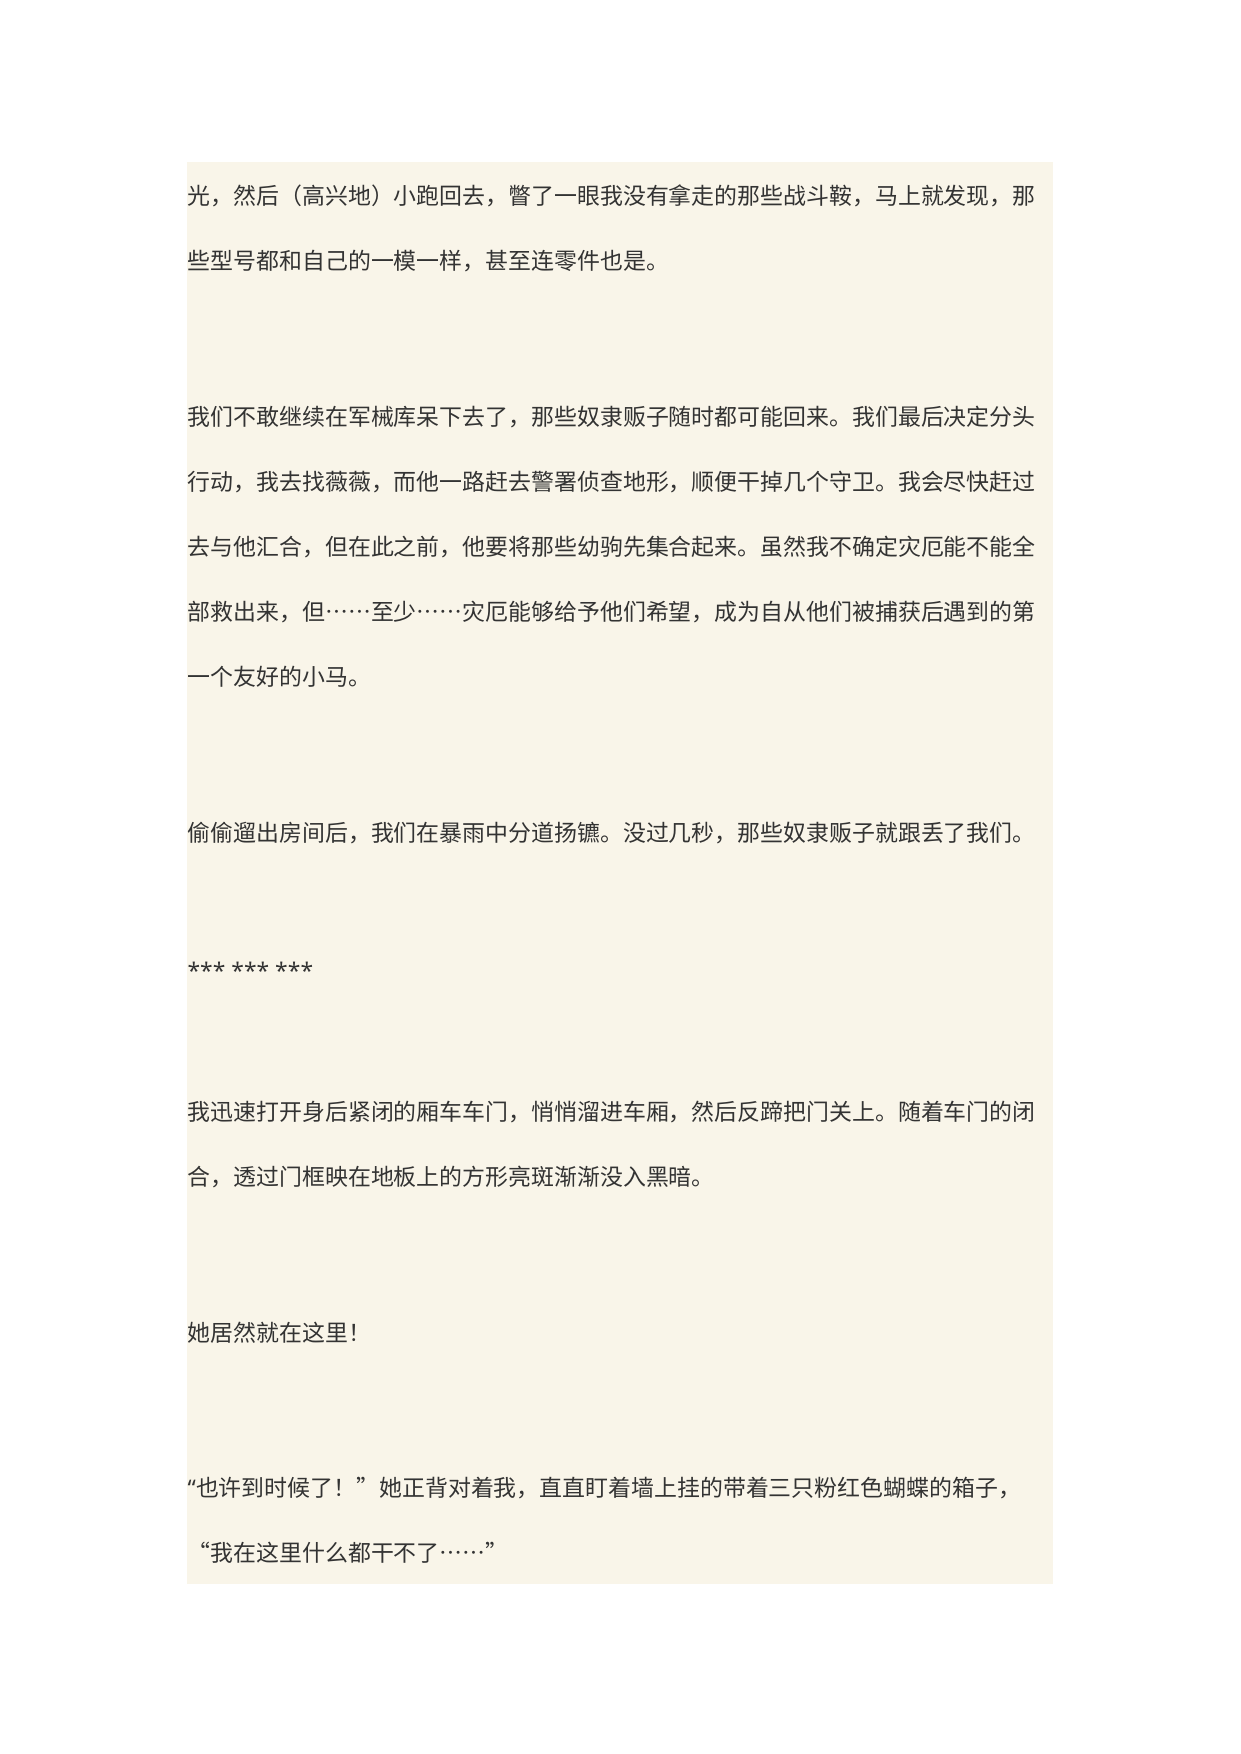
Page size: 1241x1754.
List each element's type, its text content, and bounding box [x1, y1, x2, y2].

text 偷偷遛出房间后，我们在暴雨中分道扬镳。没过几秒，那些奴隶贩子就跟丢了我们。 [187, 799, 1053, 864]
text 我们不敢继续在军械库呆下去了，那些奴隶贩子随时都可能回来。我们最后决定分头行动，我去找薇薇，而他一路赶去警署侦查地形，顺便干掉几个守卫。我会尽快赶过去与他汇合，但在此之前，他要将那些幼驹先集合起来。虽然我不确定灾厄能不能全部救出来，但……至少……灾厄能够给予他们希望，成为自从他们被捕获后遇到的第一个友好的小马。 [187, 383, 1053, 708]
text 我迅速打开身后紧闭的厢车车门，悄悄溜进车厢，然后反蹄把门关上。随着车门的闭合，透过门框映在地板上的方形亮斑渐渐没入黑暗。 [187, 1078, 1053, 1208]
text *** *** *** [187, 954, 1053, 987]
text 她居然就在这里！ [187, 1299, 1053, 1364]
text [187, 162, 1053, 292]
text “也许到时候了！”她正背对着我，直直盯着墙上挂的带着三只粉红色蝴蝶的箱子，“我在这里什么都干不了……” [187, 1454, 1053, 1584]
